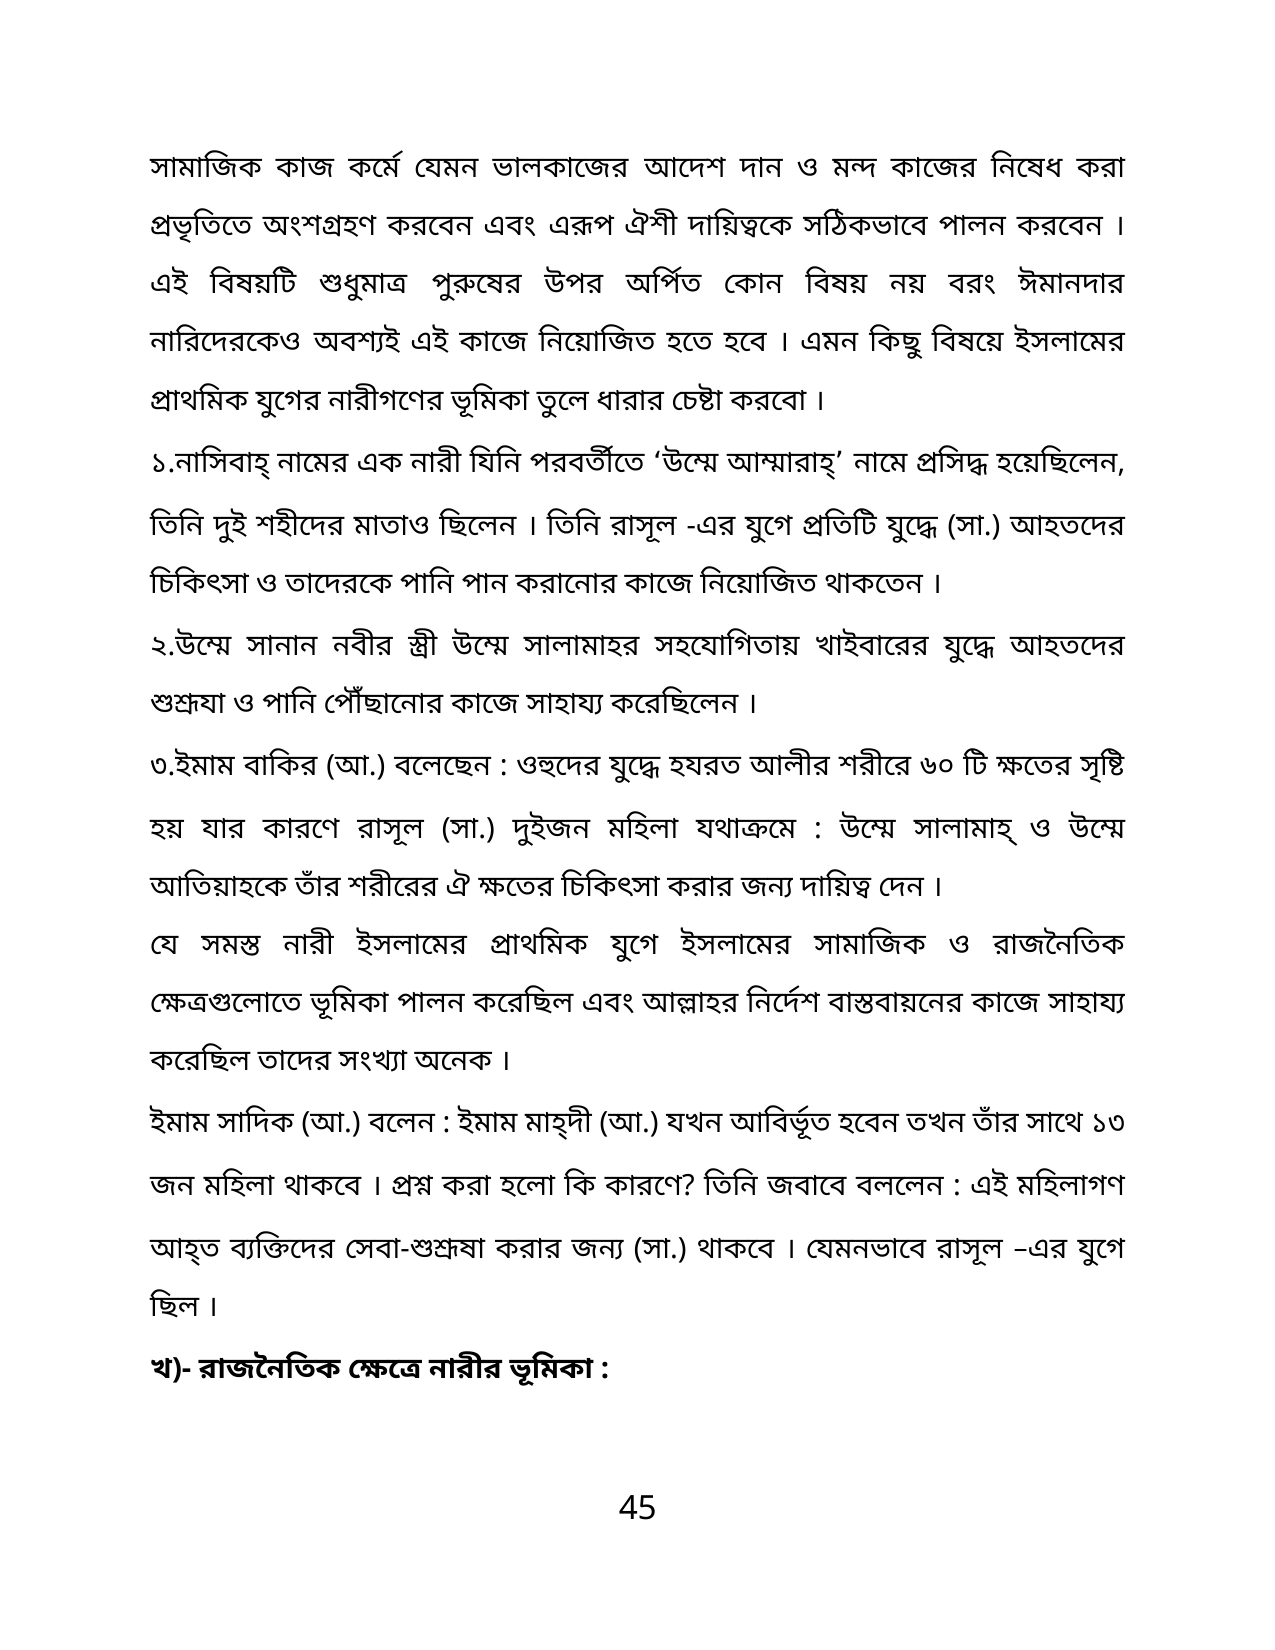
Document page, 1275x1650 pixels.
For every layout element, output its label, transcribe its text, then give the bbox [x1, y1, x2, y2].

text যে সমস্ত নারী ইসলামের প্রাথমিক যুগে ইসলামের সামাজিক ও রাজনৈতিক ক্ষেত্রগুলোতে ভূমিকা পালন করেছিল এবং আল্লাহর নির্দেশ বাস্তবায়নের কাজে সাহায্য করেছিল তাদের সংখ্যা অনেক । [150, 928, 1125, 1082]
text ৩.ইমাম বাকির (আ.) বলেছেন : ওহুদের যুদ্ধে হযরত আলীর শরীরে ৬০ টি ক্ষতের সৃষ্টি হয় যার কারণে রাসূল (সা.) দুইজন মহিলা যথাক্রমে : উম্মে সালামাহ্ ও উম্মে আতিয়াহকে তাঁর শরীরের ঐ ক্ষতের চিকিৎসা করার জন্য দায়িত্ব দেন । [150, 744, 1125, 908]
text খ)- রাজনৈতিক ক্ষেত্রে নারীর ভূমিকা : [150, 1347, 1125, 1390]
text ১.নাসিবাহ্ নামের এক নারী যিনি পরবর্তীতে ‘উম্মে আম্মারাহ্’ নামে প্রসিদ্ধ হয়েছিলেন, তিনি দুই শহীদের মাতাও ছিলেন । তিনি রাসূল -এর যুগে প্রতিটি যুদ্ধে (সা.) আহতদের চিকিৎসা ও তাদেরকে পানি পান করানোর কাজে নিয়োজিত থাকতেন । [150, 441, 1125, 605]
text ইমাম সাদিক (আ.) বলেন : ইমাম মাহ্দী (আ.) যখন আবির্ভূত হবেন তখন তাঁর সাথে ১৩ জন মহিলা থাকবে । প্রশ্ন করা হলো কি কারণে? তিনি জবাবে বললেন : এই মহিলাগণ আহ্ত ব্যক্তিদের সেবা-শুশ্রূষা করার জন্য (সা.) থাকবে । যেমনভাবে রাসূল –এর যুগে ছিল । [150, 1101, 1125, 1328]
text ২.উম্মে সানান নবীর স্ত্রী উম্মে সালামাহর সহযোগিতায় খাইবারের যুদ্ধে আহতদের শুশ্রূযা ও পানি পৌঁছানোর কাজে সাহায্য করেছিলেন । [150, 624, 1125, 725]
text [150, 150, 1125, 422]
